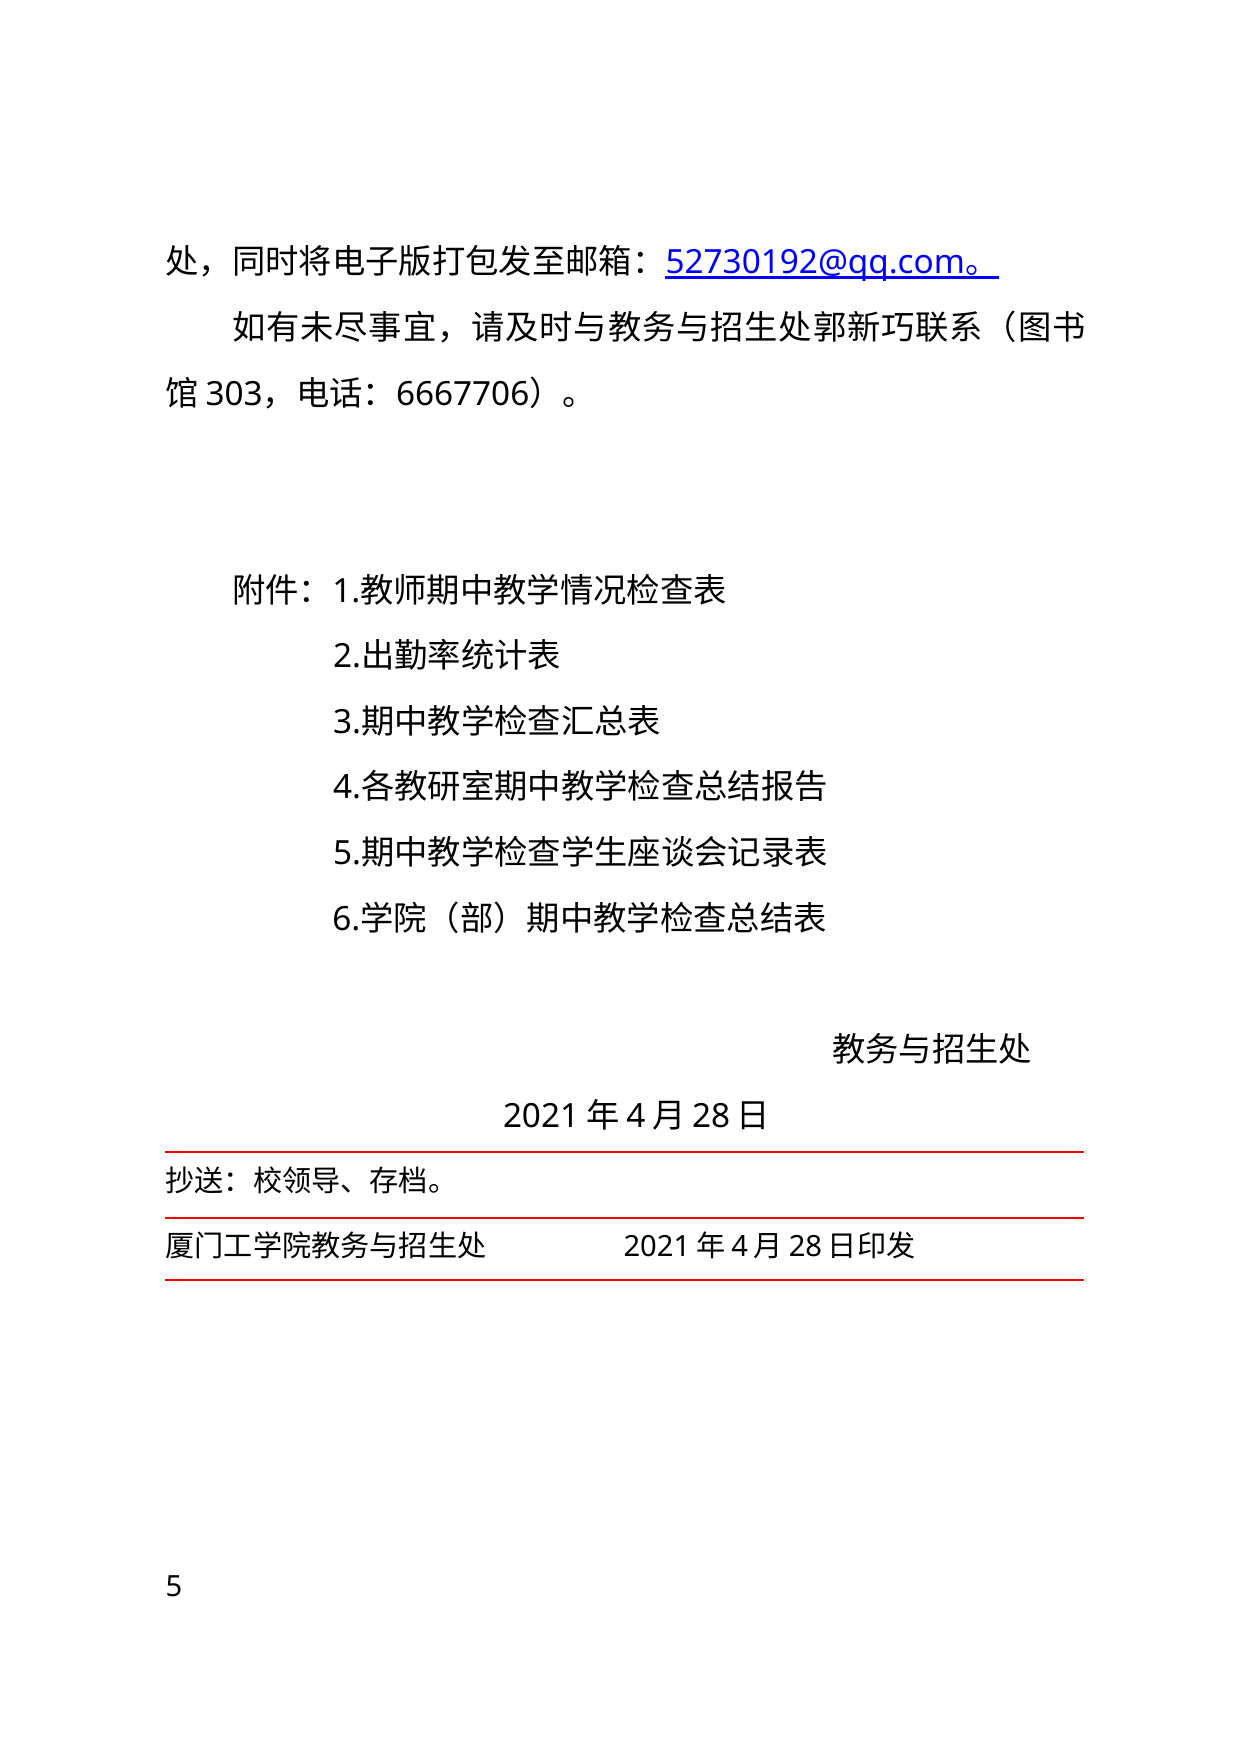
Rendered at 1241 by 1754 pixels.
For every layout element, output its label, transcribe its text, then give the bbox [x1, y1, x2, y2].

text 教务与招生处 [165, 1014, 1087, 1080]
text 厦门工学院教务与招生处 2021年4月28日印发 [165, 1211, 1087, 1277]
text 2021年4月28日 [165, 1080, 1087, 1145]
text 附件：1.教师期中教学情况检查表 [165, 555, 1087, 620]
text 抄送：校领导、存档。 [165, 1145, 1087, 1211]
text 6.学院（部）期中教学检查总结表 [165, 883, 1087, 948]
text 3.期中教学检查汇总表 [165, 686, 1087, 752]
text 4.各教研室期中教学检查总结报告 [165, 752, 1087, 817]
text 5.期中教学检查学生座谈会记录表 [165, 817, 1087, 883]
text 2.出勤率统计表 [165, 620, 1087, 686]
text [165, 227, 1087, 292]
text 如有未尽事宜，请及时与教务与招生处郭新巧联系（图书馆303，电话：6667706）。 [165, 292, 1087, 423]
